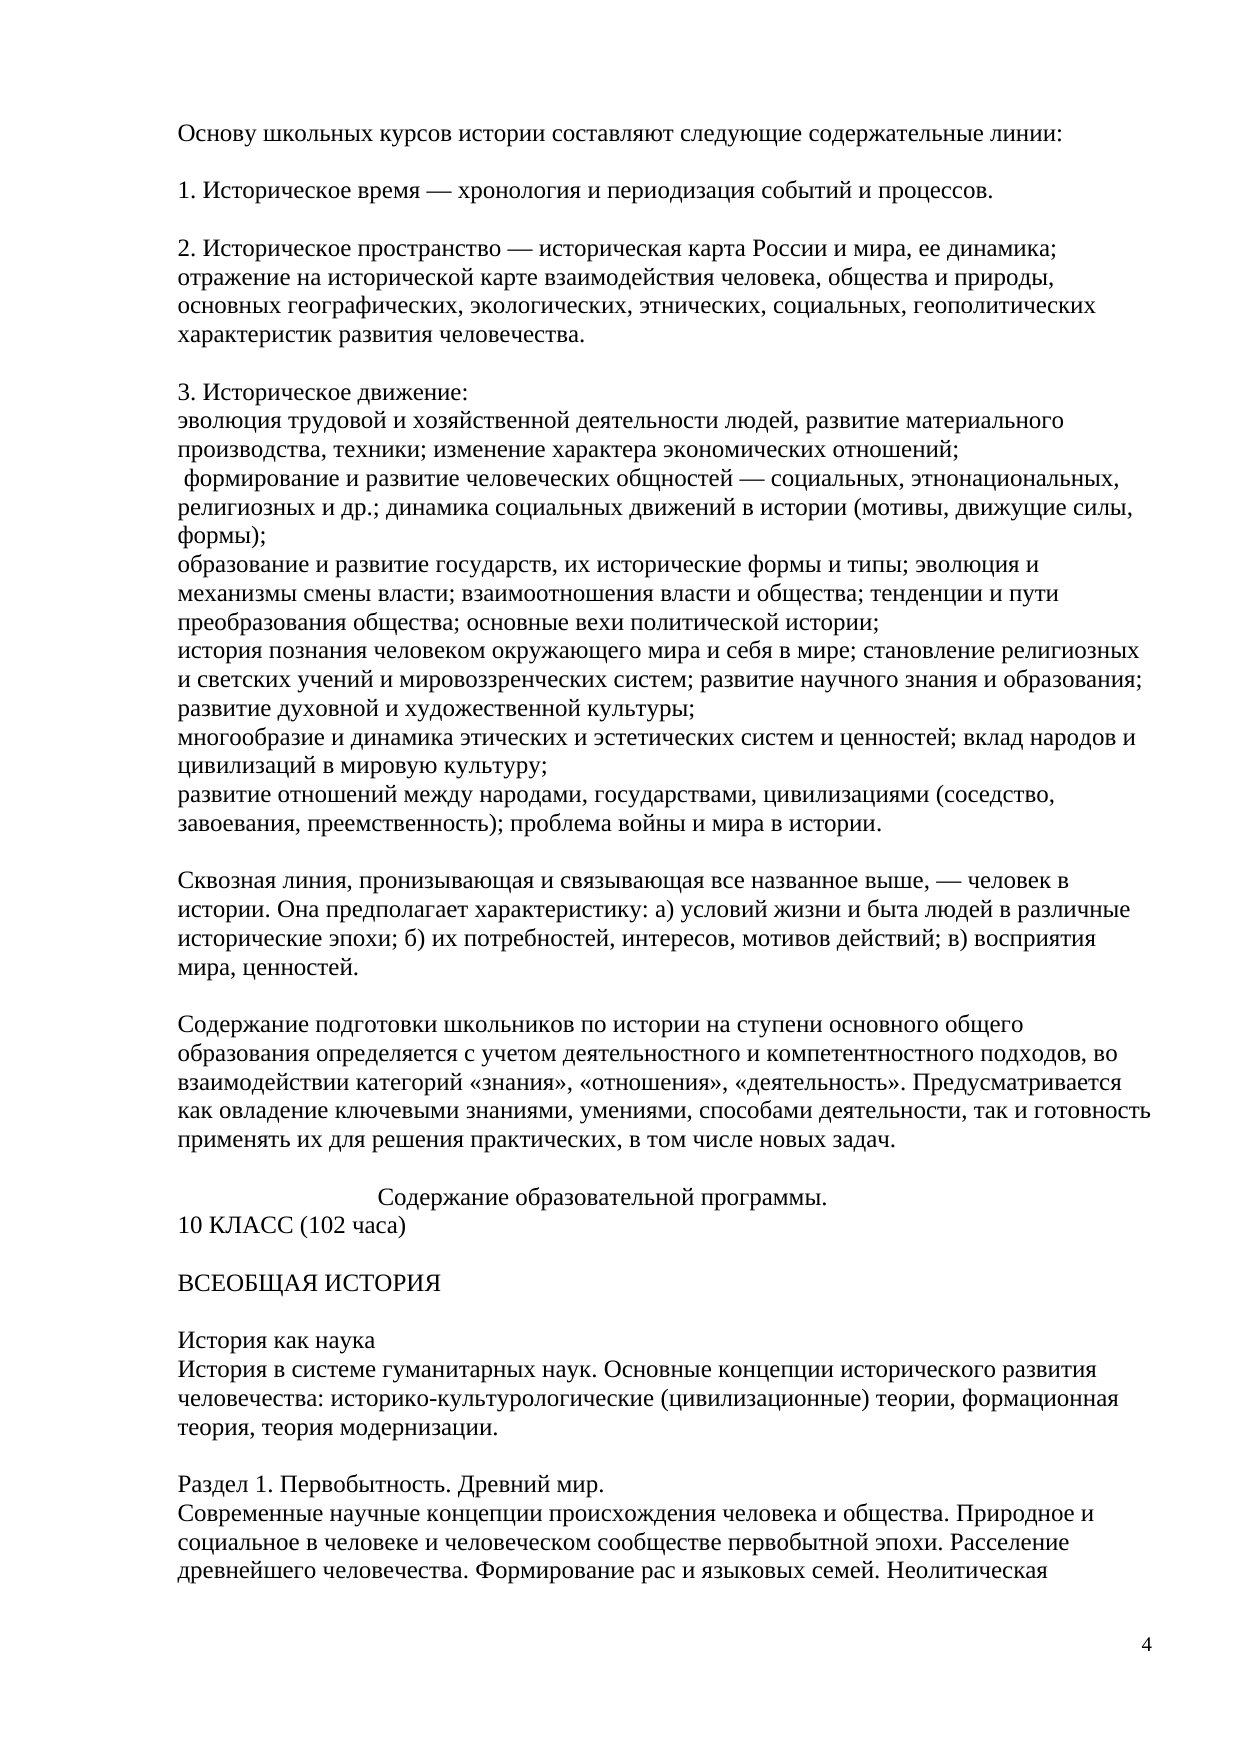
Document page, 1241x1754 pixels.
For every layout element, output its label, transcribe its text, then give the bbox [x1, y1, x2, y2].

text ВСЕОБЩАЯ ИСТОРИЯ [177, 1268, 1152, 1297]
text Основу школьных курсов истории составляют следующие содержательные линии: [177, 118, 1152, 147]
text история познания человеком окружающего мира и себя в мире; становление религиозных и светских учений и мировоззренческих систем; развитие научного знания и образования; развитие духовной и художественной культуры; [177, 636, 1152, 722]
text образование и развитие государств, их исторические формы и типы; эволюция и механизмы смены власти; взаимоотношения власти и общества; тенденции и пути преобразования общества; основные вехи политической истории; [177, 549, 1152, 636]
text многообразие и динамика этических и эстетических систем и ценностей; вклад народов и цивилизаций в мировую культуру; [177, 722, 1152, 779]
text Содержание подготовки школьников по истории на ступени основного общего образования определяется с учетом деятельностного и компетентностного подходов, во взаимодействии категорий «знания», «отношения», «деятельность». Предусматривается как овладение ключевыми знаниями, умениями, способами деятельности, так и готовность применять их для решения практических, в том числе новых задач. [177, 1009, 1152, 1153]
text Содержание образовательной программы. [177, 1182, 1152, 1211]
text 1. Историческое время — хронология и периодизация событий и процессов. [177, 176, 1152, 204]
text формирование и развитие человеческих общностей — социальных, этнонациональных, религиозных и др.; динамика социальных движений в истории (мотивы, движущие силы, формы); [177, 463, 1152, 549]
text 2. Историческое пространство — историческая карта России и мира, ее динамика; отражение на исторической карте взаимодействия человека, общества и природы, основных географических, экологических, этнических, социальных, геополитических характеристик развития человечества. [177, 233, 1152, 348]
text Сквозная линия, пронизывающая и связывающая все названное выше, — человек в истории. Она предполагает характеристику: а) условий жизни и быта людей в различные исторические эпохи; б) их потребностей, интересов, мотивов действий; в) восприятия мира, ценностей. [177, 866, 1152, 981]
text эволюция трудовой и хозяйственной деятельности людей, развитие материального производства, техники; изменение характера экономических отношений; [177, 406, 1152, 463]
text 3. Историческое движение: [177, 377, 1152, 406]
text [177, 1498, 1152, 1584]
text История в системе гуманитарных наук. Основные концепции исторического развития человечества: историко-культурологические (цивилизационные) теории, формационная теория, теория модернизации. [177, 1354, 1152, 1441]
text История как наука [177, 1326, 1152, 1354]
text 10 КЛАСС (102 часа) [177, 1211, 1152, 1239]
text развитие отношений между народами, государствами, цивилизациями (соседство, завоевания, преемственность); проблема войны и мира в истории. [177, 779, 1152, 837]
text Раздел 1. Первобытность. Древний мир. [177, 1469, 1152, 1498]
